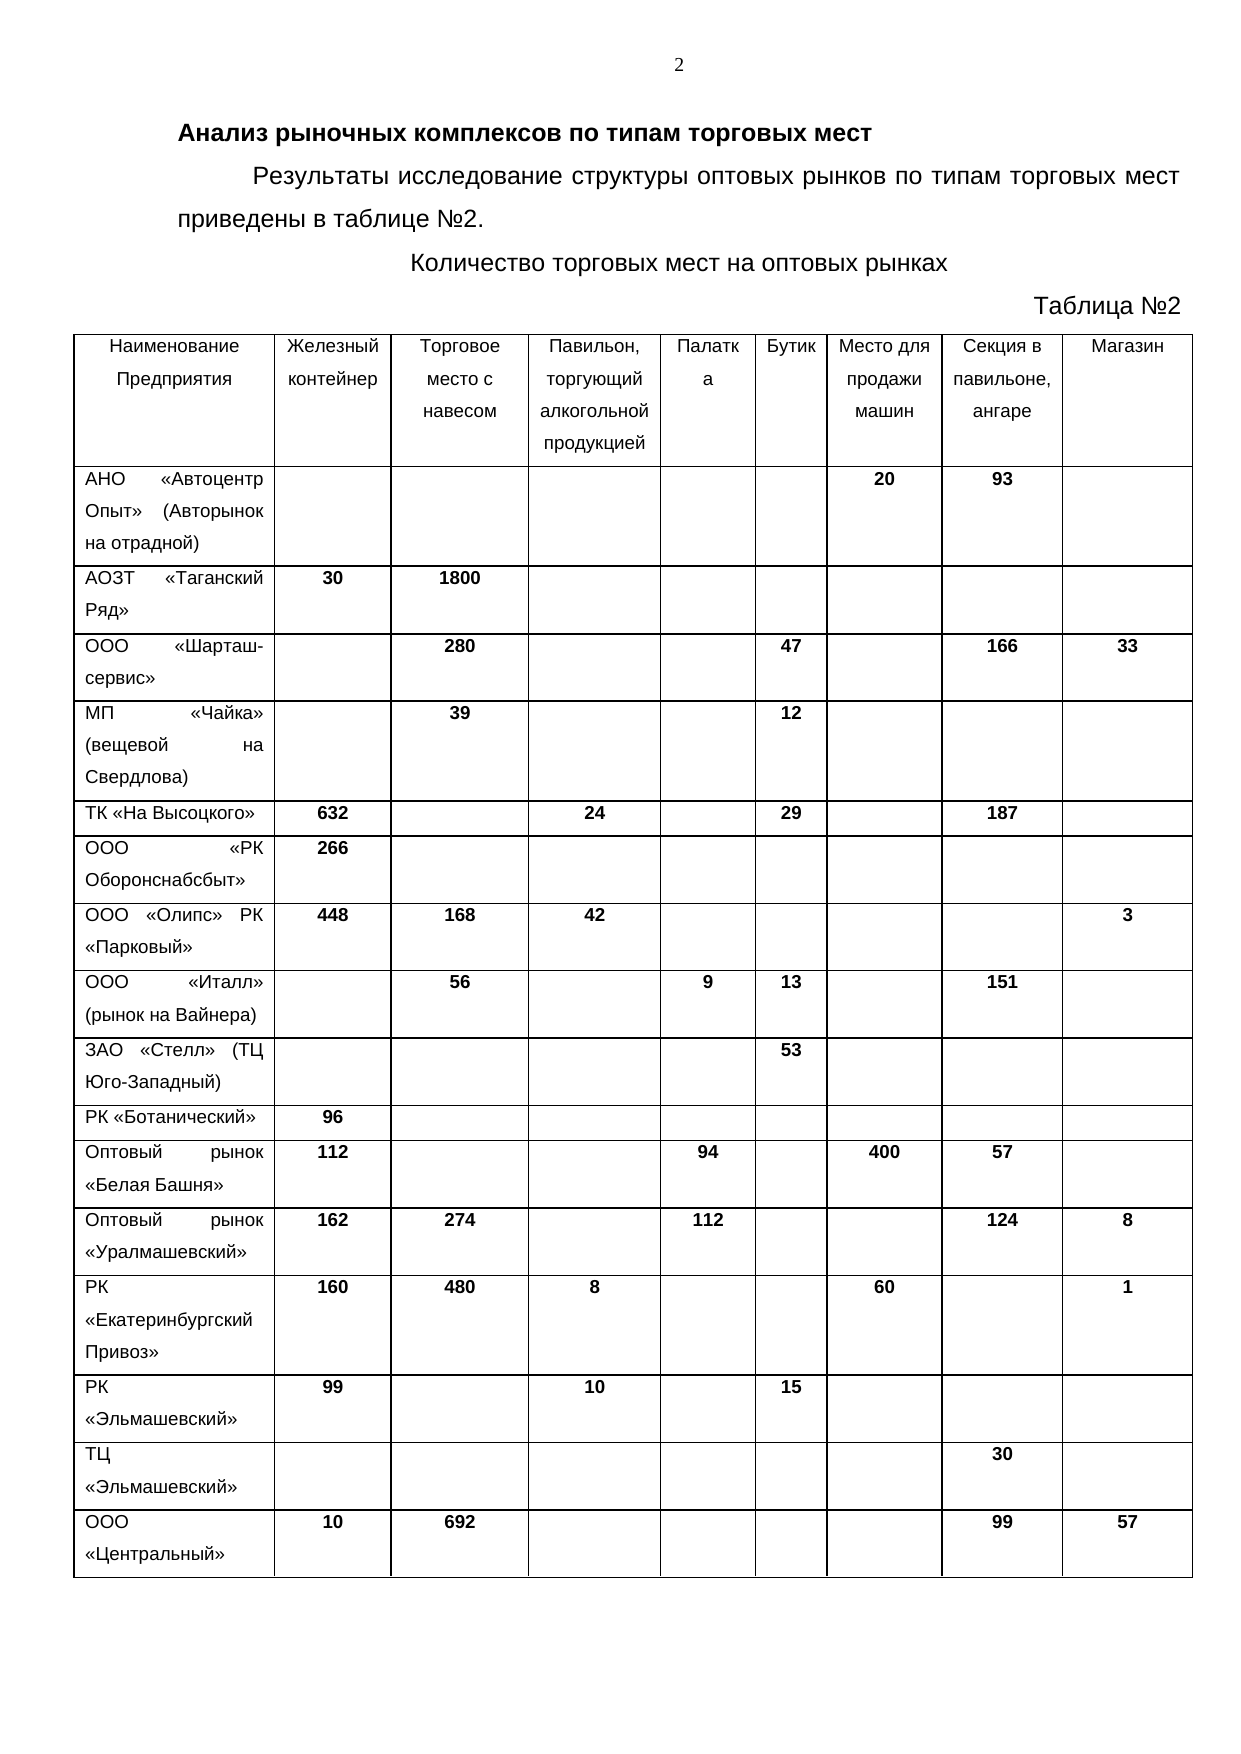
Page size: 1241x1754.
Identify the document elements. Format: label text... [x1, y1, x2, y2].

table_cell ТЦ «Эльмашевский» [75, 1443, 274, 1509]
table_cell 24 [529, 802, 660, 835]
table_cell [661, 635, 755, 700]
table_cell [943, 1039, 1062, 1104]
table_cell 1 [1063, 1276, 1192, 1374]
table_cell 280 [392, 635, 528, 700]
table_cell [529, 635, 660, 700]
table_cell 39 [392, 702, 528, 800]
table_cell 42 [529, 904, 660, 970]
table_cell 168 [392, 904, 528, 970]
table_cell [756, 837, 826, 902]
table_cell 266 [275, 837, 390, 902]
table_cell [392, 837, 528, 902]
table_cell [756, 567, 826, 633]
table_cell [943, 1106, 1062, 1140]
table_cell [756, 1511, 826, 1576]
table_cell 692 [392, 1511, 528, 1576]
table_cell 632 [275, 802, 390, 835]
text Количество торговых мест на оптовых рынках [177, 247, 1181, 276]
table_cell [828, 1511, 941, 1576]
table_cell [828, 635, 941, 700]
table_cell 187 [943, 802, 1062, 835]
table_cell 274 [392, 1209, 528, 1274]
table_cell [529, 1141, 660, 1207]
table_cell 53 [756, 1039, 826, 1104]
table_cell [828, 802, 941, 835]
table_cell [828, 1106, 941, 1140]
table_cell [828, 971, 941, 1037]
table_cell 124 [943, 1209, 1062, 1274]
text Результаты исследование структуры оптовых рынков по типам торговых мест приведены в таблице №2. [177, 161, 1181, 233]
table_cell [1063, 1443, 1192, 1509]
table_cell 400 [828, 1141, 941, 1207]
table_cell [828, 837, 941, 902]
table_cell 15 [756, 1376, 826, 1442]
table_cell [392, 1443, 528, 1509]
table_cell [661, 1511, 755, 1576]
table_header Бутик [756, 335, 826, 466]
table_header Торговое место с навесом [392, 335, 528, 466]
text Таблица №2 [177, 291, 1181, 319]
table_cell 30 [275, 567, 390, 633]
table_cell 99 [943, 1511, 1062, 1576]
table_cell 151 [943, 971, 1062, 1037]
table_cell [828, 904, 941, 970]
table_cell ЗАО «Стелл» (ТЦ Юго-Западный) [75, 1039, 274, 1104]
table_cell 10 [529, 1376, 660, 1442]
table_cell [756, 1276, 826, 1374]
table_header Наименование Предприятия [75, 335, 274, 466]
table_cell [529, 1443, 660, 1509]
table_cell 166 [943, 635, 1062, 700]
table_cell [529, 467, 660, 565]
table_cell 13 [756, 971, 826, 1037]
table_cell 448 [275, 904, 390, 970]
table_cell 1800 [392, 567, 528, 633]
table_cell [529, 971, 660, 1037]
table_header Секция в павильоне, ангаре [943, 335, 1062, 466]
table_cell [943, 1276, 1062, 1374]
table_cell 8 [529, 1276, 660, 1374]
table_cell [756, 1209, 826, 1274]
table_cell [661, 702, 755, 800]
table_cell [1063, 802, 1192, 835]
table_cell [756, 1141, 826, 1207]
table_cell [661, 1276, 755, 1374]
table_cell 20 [828, 467, 941, 565]
table_cell [1063, 1106, 1192, 1140]
table_cell [392, 467, 528, 565]
table_cell 112 [661, 1209, 755, 1274]
table_cell [275, 635, 390, 700]
table_cell Оптовый рынок «Белая Башня» [75, 1141, 274, 1207]
table_cell [828, 1039, 941, 1104]
table_cell [661, 467, 755, 565]
table_cell [529, 1106, 660, 1140]
table_cell 94 [661, 1141, 755, 1207]
table_cell 12 [756, 702, 826, 800]
table_cell [828, 1443, 941, 1509]
table_cell [661, 567, 755, 633]
table_cell [392, 1039, 528, 1104]
table_cell [756, 1443, 826, 1509]
table_cell [1063, 467, 1192, 565]
table_cell [275, 1039, 390, 1104]
table_cell ТК «На Высоцкого» [75, 802, 274, 835]
table_cell РК «Ботанический» [75, 1106, 274, 1140]
table_cell ООО «Олипс» РК «Парковый» [75, 904, 274, 970]
table_cell [943, 1376, 1062, 1442]
table_header Павильон, торгующий алкогольной продукцией [529, 335, 660, 466]
table_cell 99 [275, 1376, 390, 1442]
table_cell [661, 1106, 755, 1140]
table_cell [275, 702, 390, 800]
table_cell [529, 702, 660, 800]
table_cell [275, 1443, 390, 1509]
table_cell АНО «Автоцентр Опыт» (Авторынок на отрадной) [75, 467, 274, 565]
table_cell [1063, 1039, 1192, 1104]
table_cell РК «Эльмашевский» [75, 1376, 274, 1442]
table_cell 30 [943, 1443, 1062, 1509]
table_cell 10 [275, 1511, 390, 1576]
table_cell [943, 702, 1062, 800]
table_cell [828, 1376, 941, 1442]
table_cell 57 [1063, 1511, 1192, 1576]
table_cell [529, 1209, 660, 1274]
table_cell [392, 1376, 528, 1442]
table_cell [392, 1106, 528, 1140]
table_cell [275, 467, 390, 565]
table_cell 8 [1063, 1209, 1192, 1274]
table_cell АОЗТ «Таганский Ряд» [75, 567, 274, 633]
table_header Железный контейнер [275, 335, 390, 466]
table_cell [943, 837, 1062, 902]
table_cell [529, 837, 660, 902]
table_cell [1063, 702, 1192, 800]
table_cell ООО «Италл» (рынок на Вайнера) [75, 971, 274, 1037]
table_cell РК «Екатеринбургский Привоз» [75, 1276, 274, 1374]
table_cell [1063, 567, 1192, 633]
table_cell ООО «Центральный» [75, 1511, 274, 1576]
table_header Палатка [661, 335, 755, 466]
table_cell Оптовый рынок «Уралмашевский» [75, 1209, 274, 1274]
table_cell 33 [1063, 635, 1192, 700]
table_cell [529, 567, 660, 633]
table_cell [756, 1106, 826, 1140]
table_cell [1063, 837, 1192, 902]
table_cell [828, 1209, 941, 1274]
table_cell [1063, 1141, 1192, 1207]
table_cell 57 [943, 1141, 1062, 1207]
table_cell [392, 1141, 528, 1207]
table_cell 9 [661, 971, 755, 1037]
table_cell [1063, 1376, 1192, 1442]
table_cell [756, 467, 826, 565]
table_header Магазин [1063, 335, 1192, 466]
table_cell 112 [275, 1141, 390, 1207]
table_cell ООО «Шарташ-сервис» [75, 635, 274, 700]
table_cell [529, 1511, 660, 1576]
table_cell [661, 904, 755, 970]
table_cell 162 [275, 1209, 390, 1274]
table_cell 160 [275, 1276, 390, 1374]
table_cell [828, 702, 941, 800]
table_cell 93 [943, 467, 1062, 565]
table_cell 56 [392, 971, 528, 1037]
table_cell [661, 1039, 755, 1104]
table_header Место для продажи машин [828, 335, 941, 466]
table_cell 96 [275, 1106, 390, 1140]
table_cell 47 [756, 635, 826, 700]
table_cell [943, 904, 1062, 970]
table_cell [529, 1039, 660, 1104]
table_cell 480 [392, 1276, 528, 1374]
table_cell [1063, 971, 1192, 1037]
table_cell [828, 567, 941, 633]
table_cell 60 [828, 1276, 941, 1374]
table_cell [661, 802, 755, 835]
table_cell ООО «РК Оборонснабсбыт» [75, 837, 274, 902]
table_cell 29 [756, 802, 826, 835]
table_cell [661, 1443, 755, 1509]
table_cell [661, 1376, 755, 1442]
table_cell 3 [1063, 904, 1192, 970]
table_cell [275, 971, 390, 1037]
table_cell [661, 837, 755, 902]
text Анализ рыночных комплексов по типам торговых мест [177, 118, 1181, 147]
table_cell [943, 567, 1062, 633]
table_cell МП «Чайка» (вещевой на Свердлова) [75, 702, 274, 800]
table_cell [392, 802, 528, 835]
table_cell [756, 904, 826, 970]
